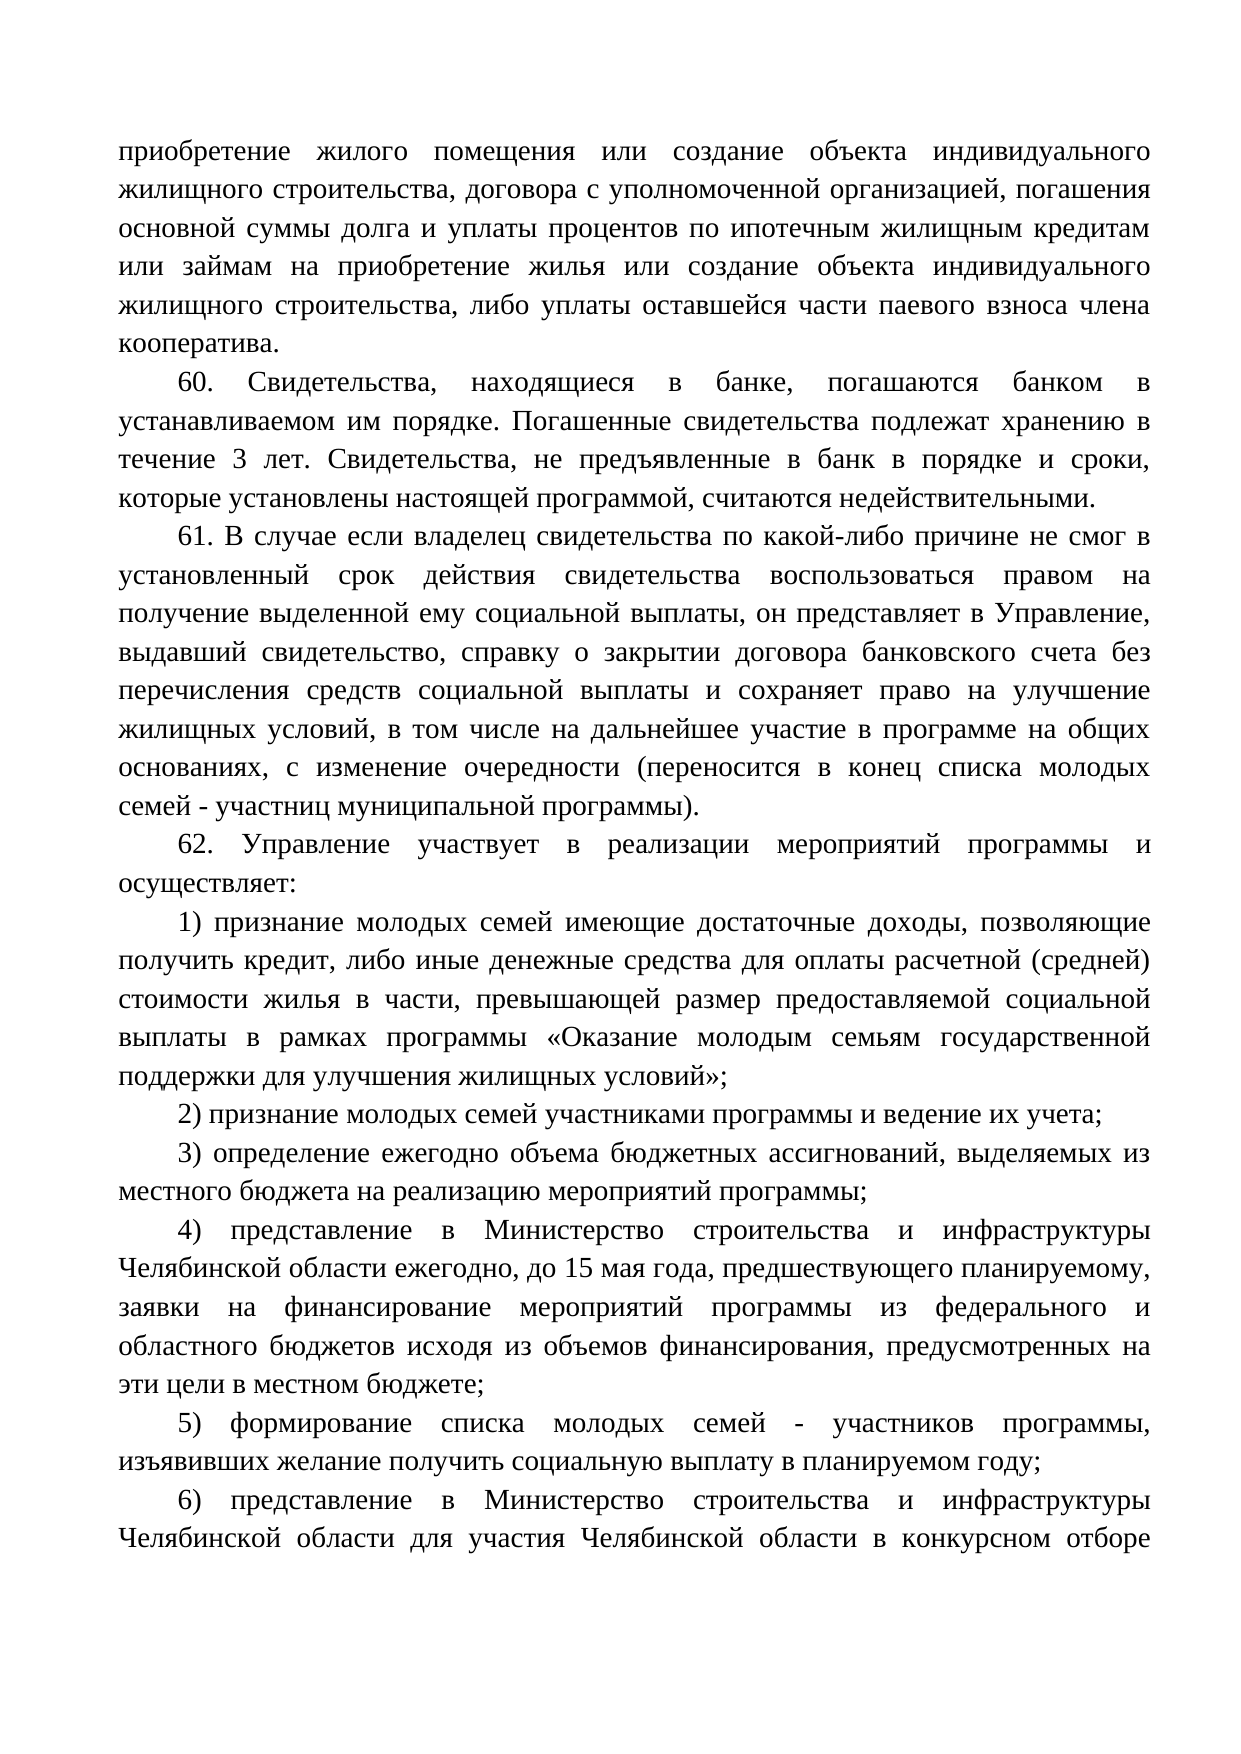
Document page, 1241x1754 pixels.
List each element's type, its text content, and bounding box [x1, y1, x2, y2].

text 2) признание молодых семей участниками программы и ведение их учета; [118, 1096, 1152, 1130]
text 1) признание молодых семей имеющие достаточные доходы, позволяющие получить кредит, либо иные денежные средства для оплаты расчетной (средней) стоимости жилья в части, превышающей размер предоставляемой социальной выплаты в рамках программы «Оказание молодым семьям государственной поддержки для улучшения жилищных условий»; [118, 904, 1152, 1091]
text 61. В случае если владелец свидетельства по какой-либо причине не смог в установленный срок действия свидетельства воспользоваться правом на получение выделенной ему социальной выплаты, он представляет в Управление, выдавший свидетельство, справку о закрытии договора банковского счета без перечисления средств социальной выплаты и сохраняет право на улучшение жилищных условий, в том числе на дальнейшее участие в программе на общих основаниях, с изменение очередности (переносится в конец списка молодых семей - участниц муниципальной программы). [118, 518, 1152, 822]
text 62. Управление участвует в реализации мероприятий программы и осуществляет: [118, 827, 1152, 899]
text 60. Свидетельства, находящиеся в банке, погашаются банком в устанавливаемом им порядке. Погашенные свидетельства подлежат хранению в течение 3 лет. Свидетельства, не предъявленные в банк в порядке и сроки, которые установлены настоящей программой, считаются недействительными. [118, 364, 1152, 513]
text 5) формирование списка молодых семей - участников программы, изъявивших желание получить социальную выплату в планируемом году; [118, 1405, 1152, 1477]
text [118, 1482, 1152, 1554]
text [118, 133, 1152, 359]
text 3) определение ежегодно объема бюджетных ассигнований, выделяемых из местного бюджета на реализацию мероприятий программы; [118, 1135, 1152, 1207]
text 4) представление в Министерство строительства и инфраструктуры Челябинской области ежегодно, до 15 мая года, предшествующего планируемому, заявки на финансирование мероприятий программы из федерального и областного бюджетов исходя из объемов финансирования, предусмотренных на эти цели в местном бюджете; [118, 1212, 1152, 1400]
